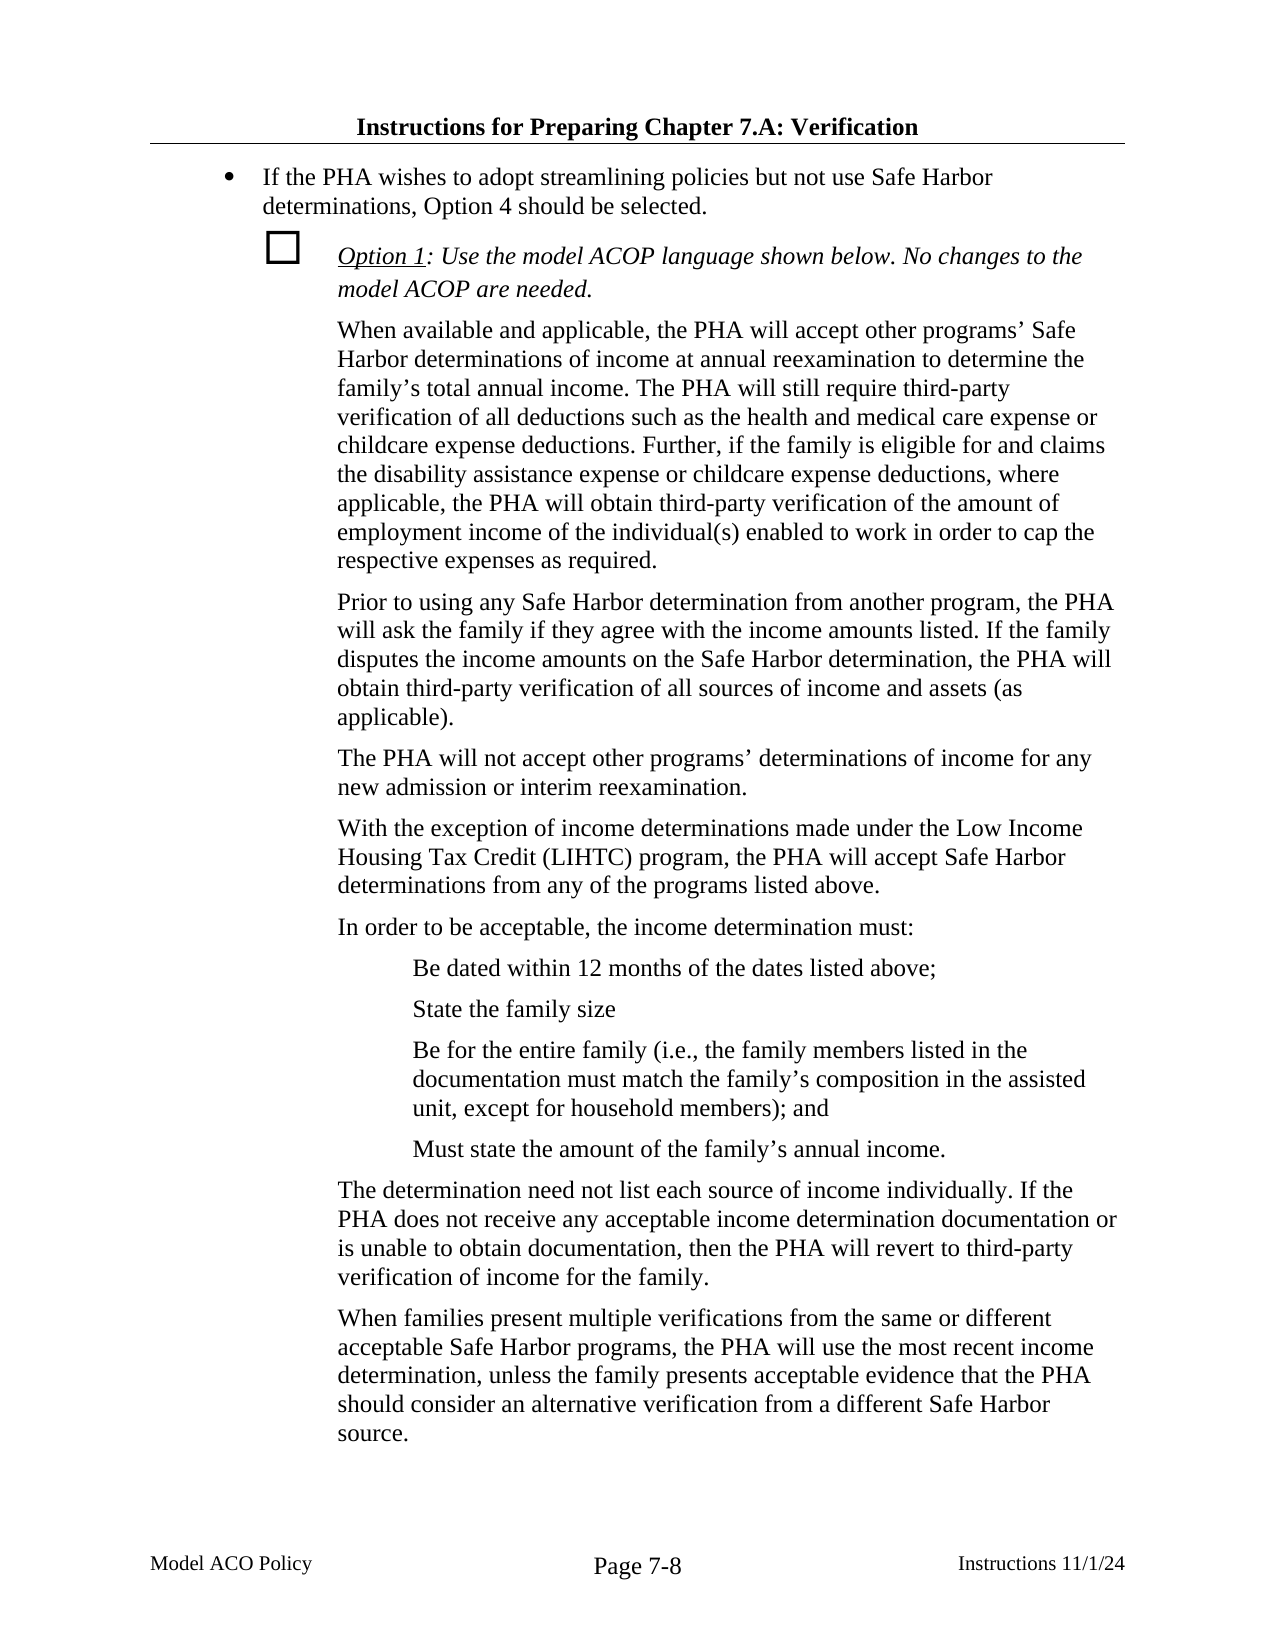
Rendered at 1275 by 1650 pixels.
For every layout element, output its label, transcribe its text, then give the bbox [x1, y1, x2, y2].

text The PHA will not accept other programs’ determinations of income for any new admission or interim reexamination. [337, 743, 1125, 800]
list If the PHA wishes to adopt streamlining policies but not use Safe Harbor determinations, Option 4 should be selected. [225, 162, 1125, 220]
text With the exception of income determinations made under the Low Income Housing Tax Credit (LIHTC) program, the PHA will accept Safe Harbor determinations from any of the programs listed above. [337, 813, 1125, 899]
text Be for the entire family (i.e., the family members listed in the documentation must match the family’s composition in the assisted unit, except for household members); and [412, 1035, 1125, 1122]
text In order to be acceptable, the income determination must: [337, 912, 1125, 940]
text State the family size [412, 994, 1125, 1023]
text When families present multiple verifications from the same or different acceptable Safe Harbor programs, the PHA will use the most recent income determination, unless the family presents acceptable evidence that the PHA should consider an alternative verification from a different Safe Harbor source. [337, 1303, 1125, 1447]
text Prior to using any Safe Harbor determination from another program, the PHA will ask the family if they agree with the income amounts listed. If the family disputes the income amounts on the Safe Harbor determination, the PHA will obtain third-party verification of all sources of income and assets (as applicable). [337, 587, 1125, 730]
text The determination need not list each source of income individually. If the PHA does not receive any acceptable income determination documentation or is unable to obtain documentation, then the PHA will revert to third-party verification of income for the family. [337, 1175, 1125, 1290]
text Option 1: Use the model ACOP language shown below. No changes to the model ACOP are needed. [262, 232, 1125, 303]
text Must state the amount of the family’s annual income. [412, 1134, 1125, 1163]
text Be dated within 12 months of the dates listed above; [412, 953, 1125, 982]
text When available and applicable, the PHA will accept other programs’ Safe Harbor determinations of income at annual reexamination to determine the family’s total annual income. The PHA will still require third-party verification of all deductions such as the health and medical care expense or childcare expense deductions. Further, if the family is eligible for and claims the disability assistance expense or childcare expense deductions, where applicable, the PHA will obtain third-party verification of the amount of employment income of the individual(s) enabled to work in order to cap the respective expenses as required. [337, 315, 1125, 574]
